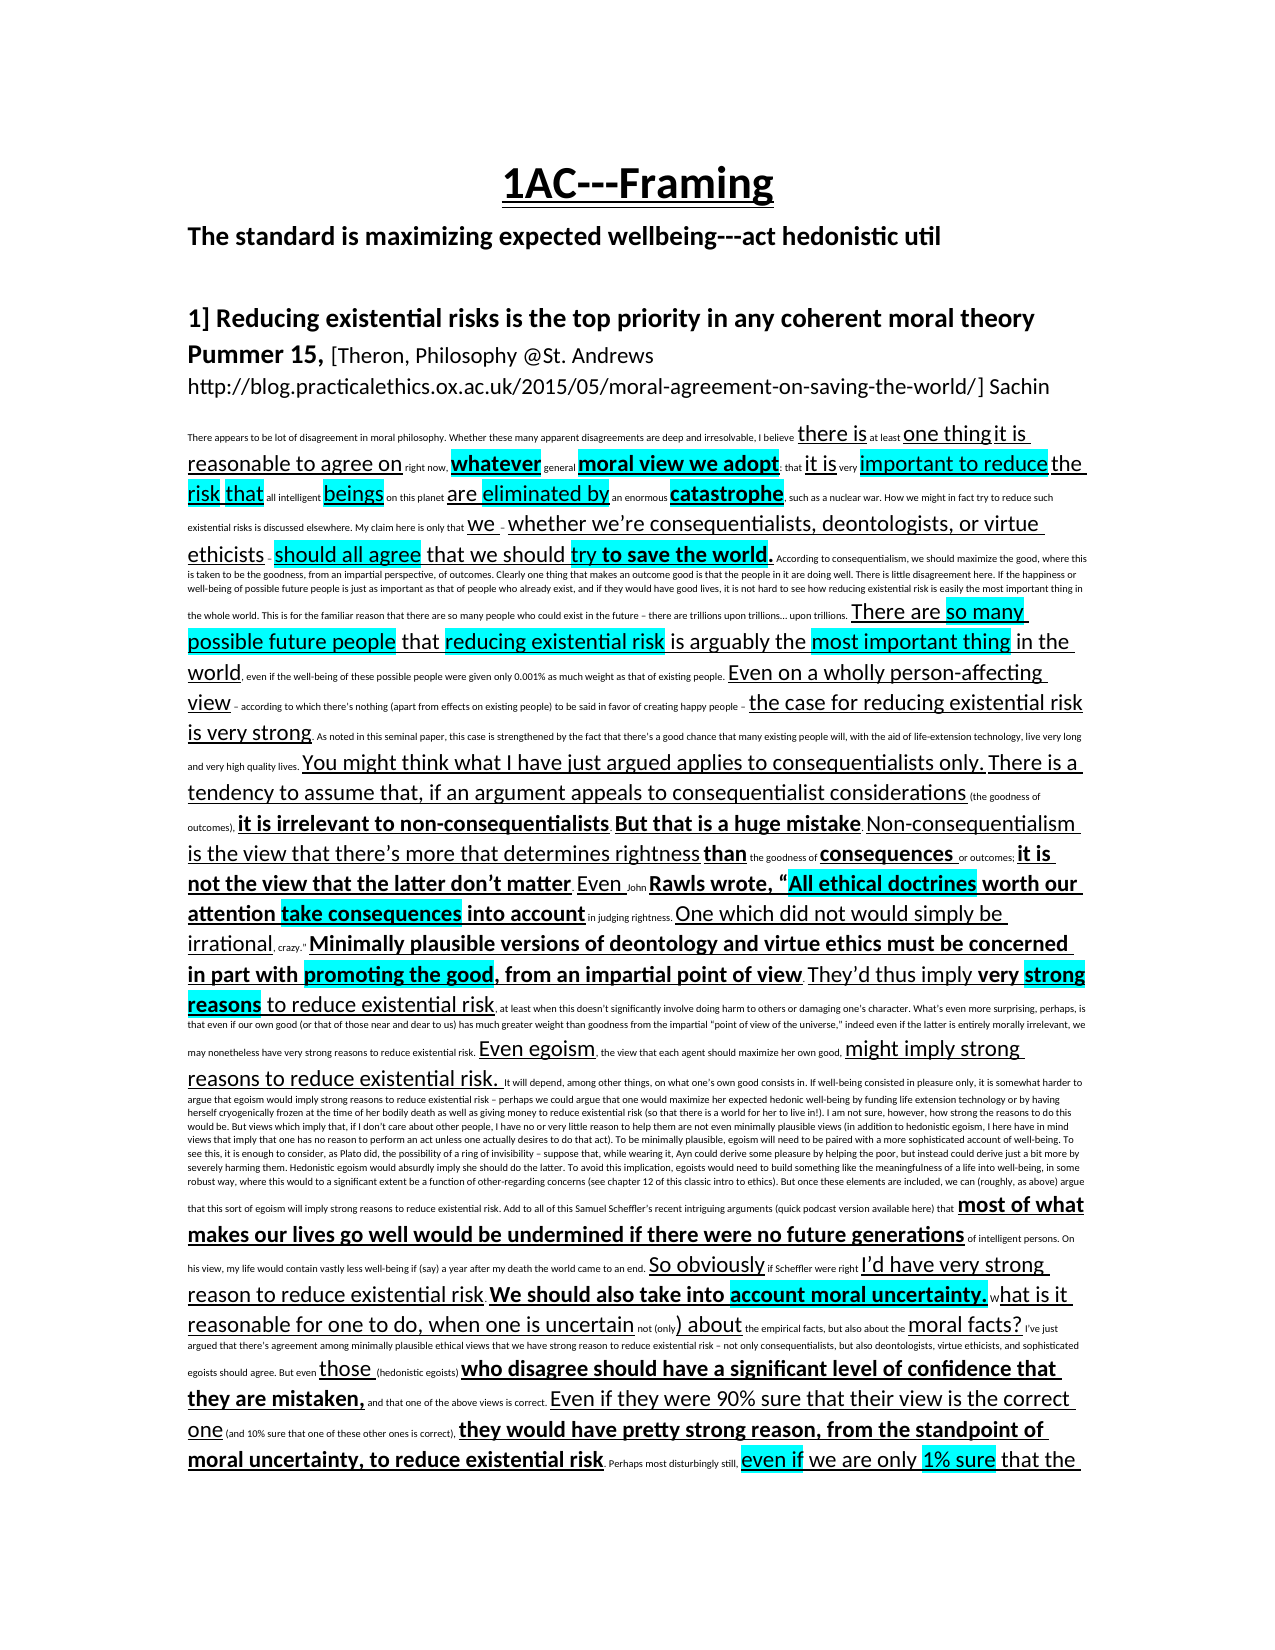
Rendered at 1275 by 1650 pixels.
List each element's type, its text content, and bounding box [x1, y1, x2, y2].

subtitle 1AC---Framing [187, 154, 1087, 210]
subtitle 1] Reducing existential risks is the top priority in any coherent moral theory [187, 301, 1087, 334]
text Pummer 15, [Theron, Philosophy @St. Andrews http://blog.practicalethics.ox.ac.uk/2015/05/moral-agreement-on-saving-the-world/] Sachin [187, 337, 1087, 400]
subtitle The standard is maximizing expected wellbeing---act hedonistic util [187, 219, 1087, 252]
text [187, 419, 1087, 1473]
